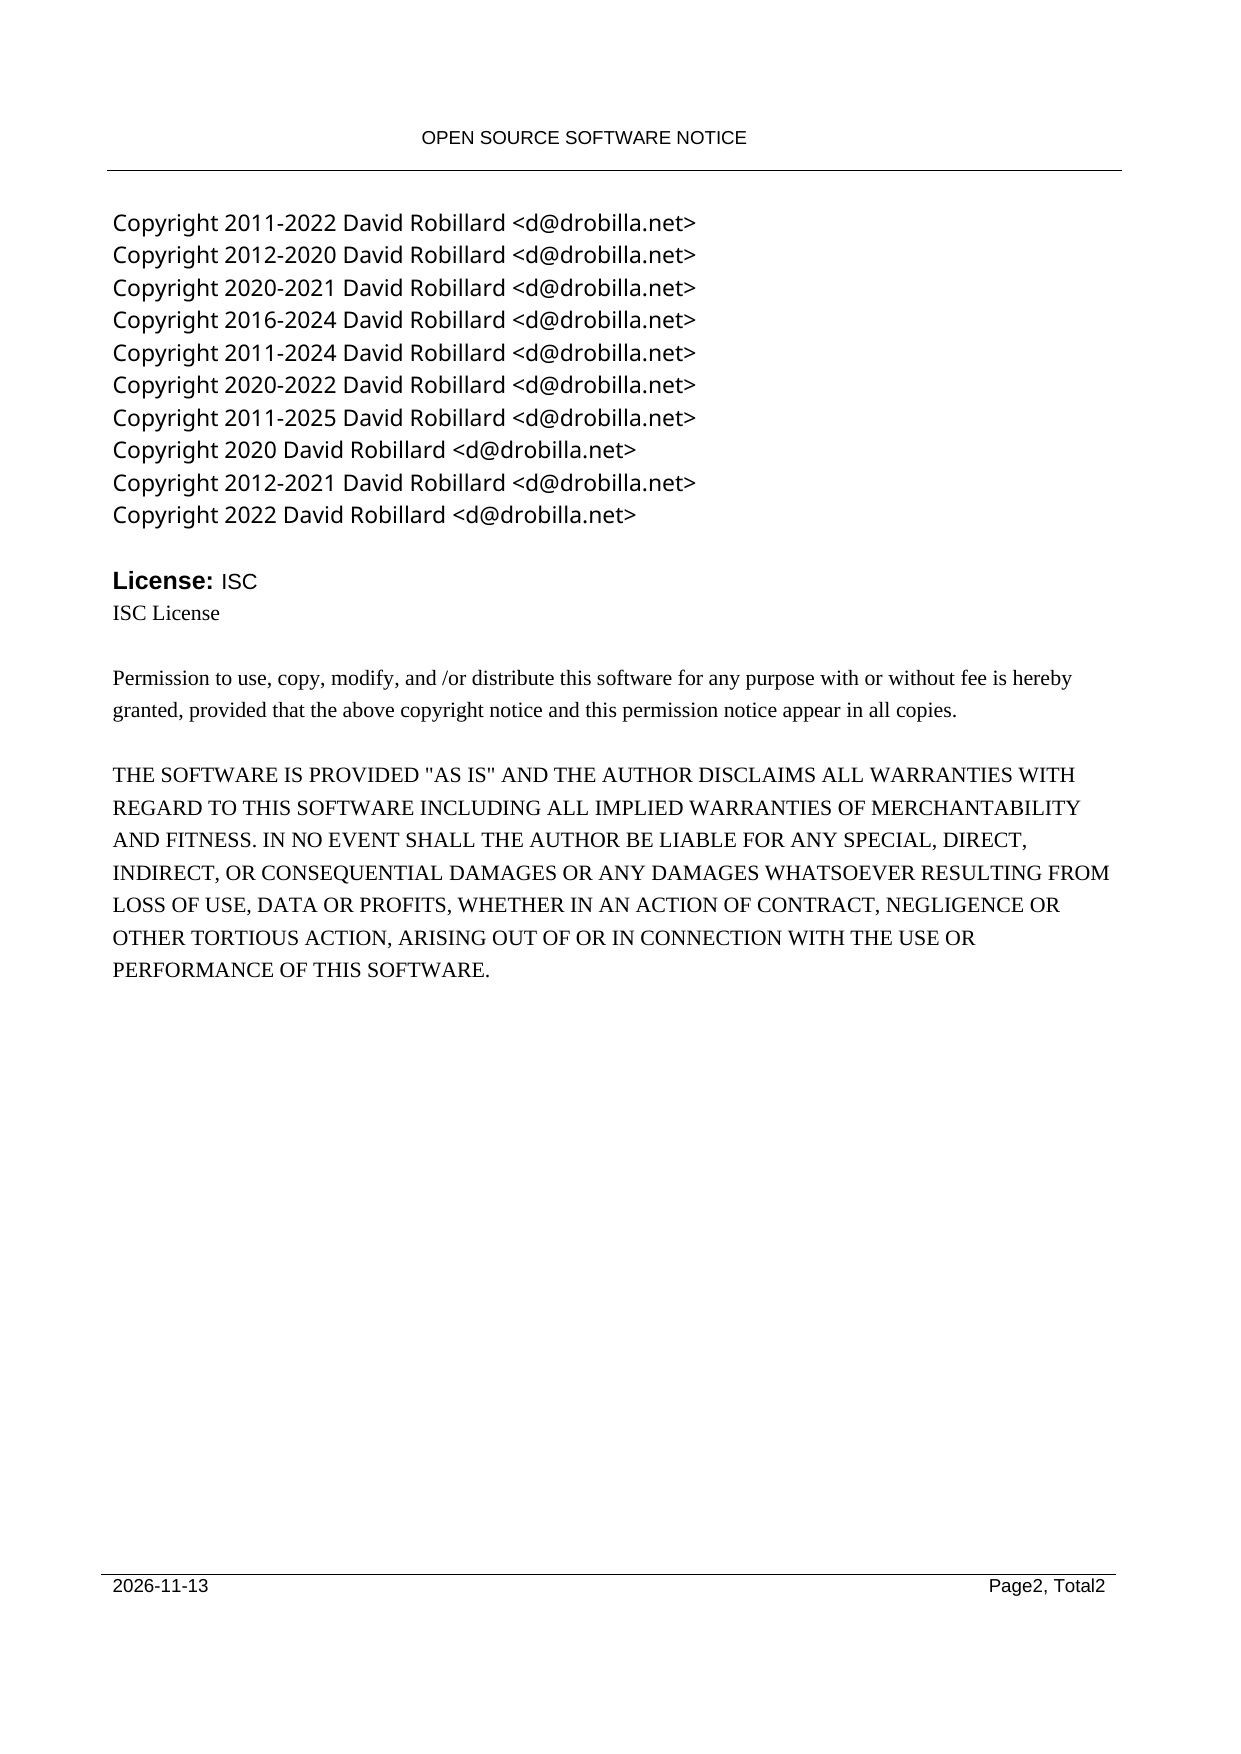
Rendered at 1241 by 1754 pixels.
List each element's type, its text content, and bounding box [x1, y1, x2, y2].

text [112, 206, 1128, 564]
text License: ISC [112, 564, 1128, 596]
text ISC License Permission to use, copy, modify, and /or distribute this software for any purpose with or without fee is hereby granted, provided that the above copyright notice and this permission notice appear in all copies. THE SOFTWARE IS PROVIDED "AS IS" AND THE AUTHOR DISCLAIMS ALL WARRANTIES WITH REGARD TO THIS SOFTWARE INCLUDING ALL IMPLIED WARRANTIES OF MERCHANTABILITY AND FITNESS. IN NO EVENT SHALL THE AUTHOR BE LIABLE FOR ANY SPECIAL, DIRECT, INDIRECT, OR CONSEQUENTIAL DAMAGES OR ANY DAMAGES WHATSOEVER RESULTING FROM LOSS OF USE, DATA OR PROFITS, WHETHER IN AN ACTION OF CONTRACT, NEGLIGENCE OR OTHER TORTIOUS ACTION, ARISING OUT OF OR IN CONNECTION WITH THE USE OR PERFORMANCE OF THIS SOFTWARE. [112, 596, 1128, 1019]
